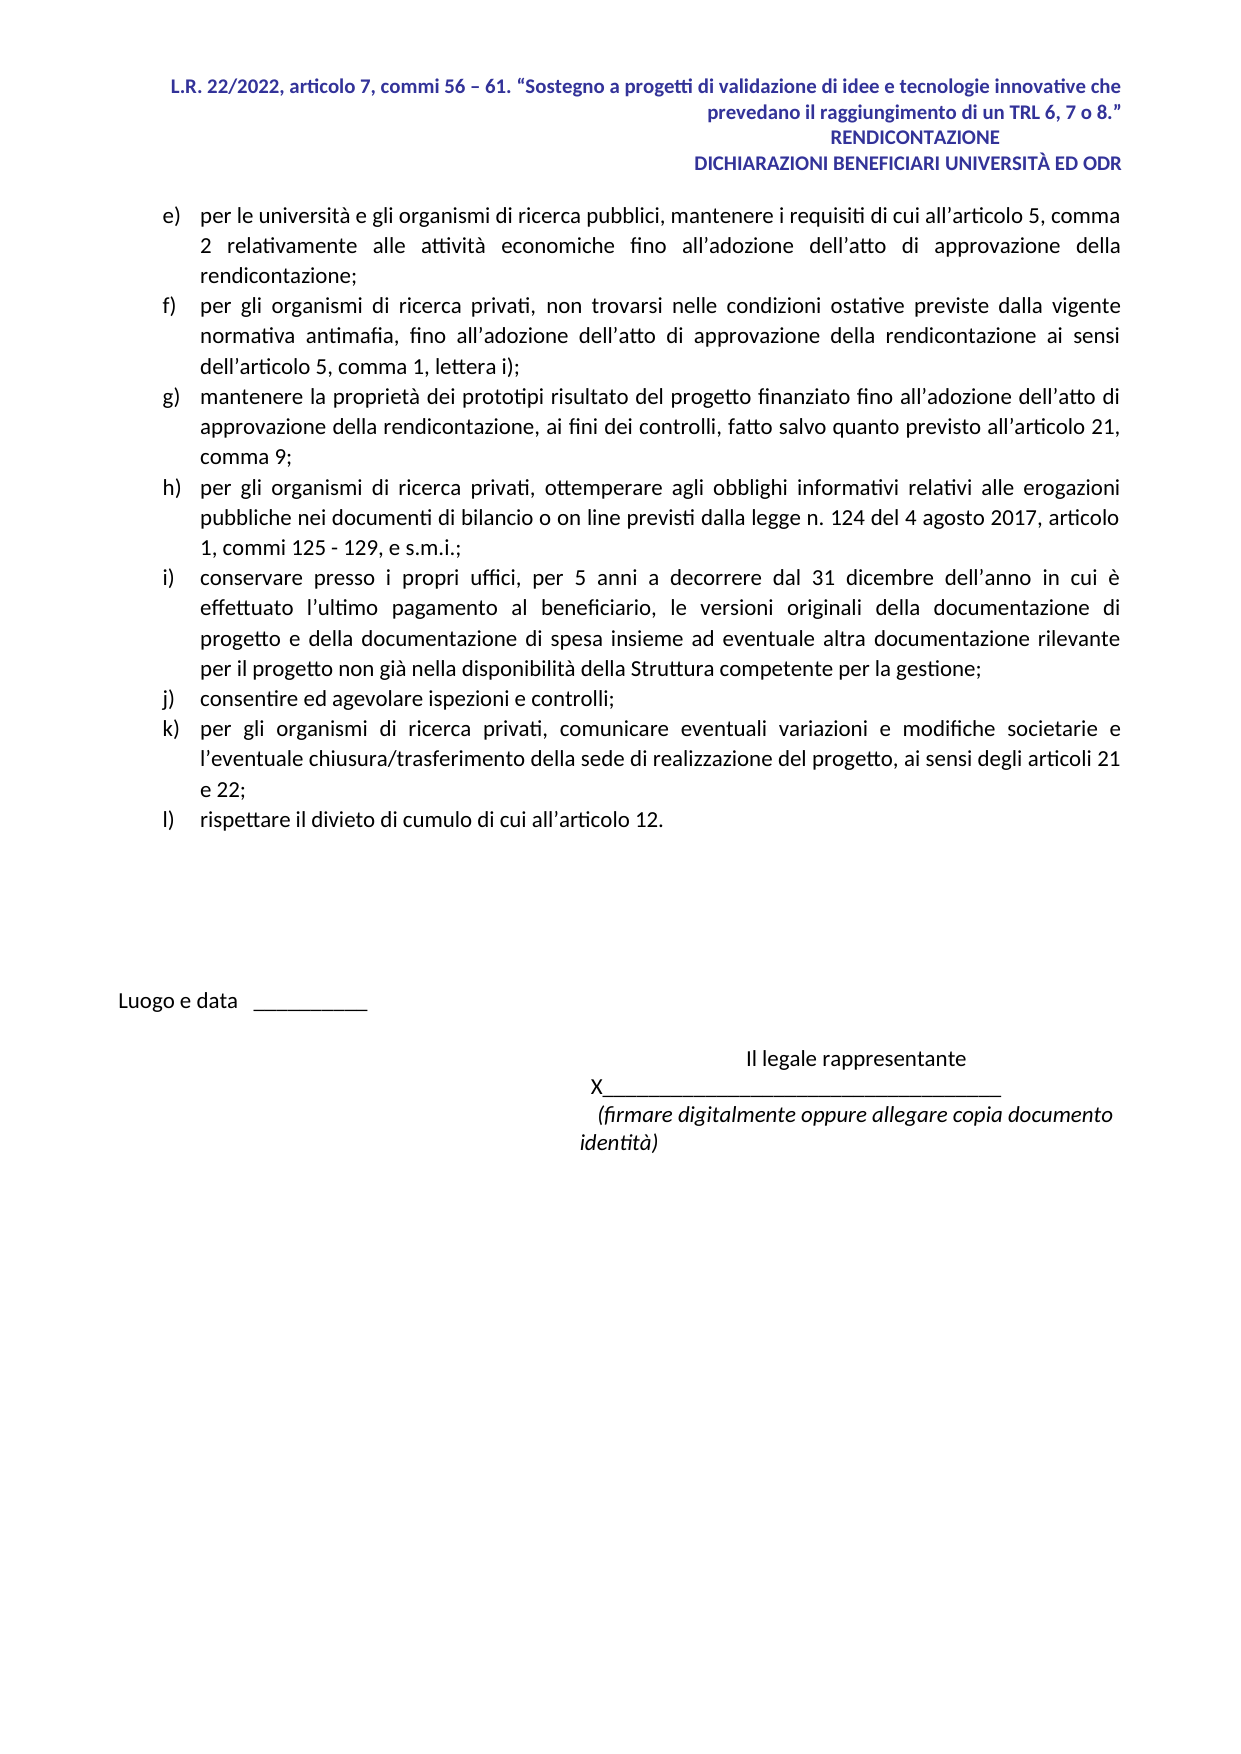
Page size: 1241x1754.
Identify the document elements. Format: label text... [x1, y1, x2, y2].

list consentire ed agevolare ispezioni e controlli; [162, 684, 1122, 712]
text (firmare digitalmente oppure allegare copia documento identità) [118, 1101, 1122, 1157]
list per gli organismi di ricerca privati, comunicare eventuali variazioni e modifiche societarie e l’eventuale chiusura/trasferimento della sede di realizzazione del progetto, ai sensi degli articoli 21 e 22; [162, 714, 1122, 803]
list rispettare il divieto di cumulo di cui all’articolo 12. [162, 805, 1122, 833]
list conservare presso i propri uffici, per 5 anni a decorrere dal 31 dicembre dell’anno in cui è effettuato l’ultimo pagamento al beneficiario, le versioni originali della documentazione di progetto e della documentazione di spesa insieme ad eventuale altra documentazione rilevante per il progetto non già nella disponibilità della Struttura competente per la gestione; [162, 563, 1122, 682]
text Luogo e data __________ [118, 986, 1122, 1014]
text Il legale rappresentante [118, 1044, 1122, 1072]
list per gli organismi di ricerca privati, non trovarsi nelle condizioni ostative previste dalla vigente normativa antimafia, fino all’adozione dell’atto di approvazione della rendicontazione ai sensi dell’articolo 5, comma 1, lettera i); [162, 291, 1122, 380]
list mantenere la proprietà dei prototipi risultato del progetto finanziato fino all’adozione dell’atto di approvazione della rendicontazione, ai fini dei controlli, fatto salvo quanto previsto all’articolo 21, comma 9; [162, 382, 1122, 471]
text X___________________________________ [118, 1072, 1122, 1101]
list per le università e gli organismi di ricerca pubblici, mantenere i requisiti di cui all’articolo 5, comma 2 relativamente alle attività economiche fino all’adozione dell’atto di approvazione della rendicontazione; [162, 201, 1122, 289]
list per gli organismi di ricerca privati, ottemperare agli obblighi informativi relativi alle erogazioni pubbliche nei documenti di bilancio o on line previsti dalla legge n. 124 del 4 agosto 2017, articolo 1, commi 125 - 129, e s.m.i.; [162, 473, 1122, 561]
